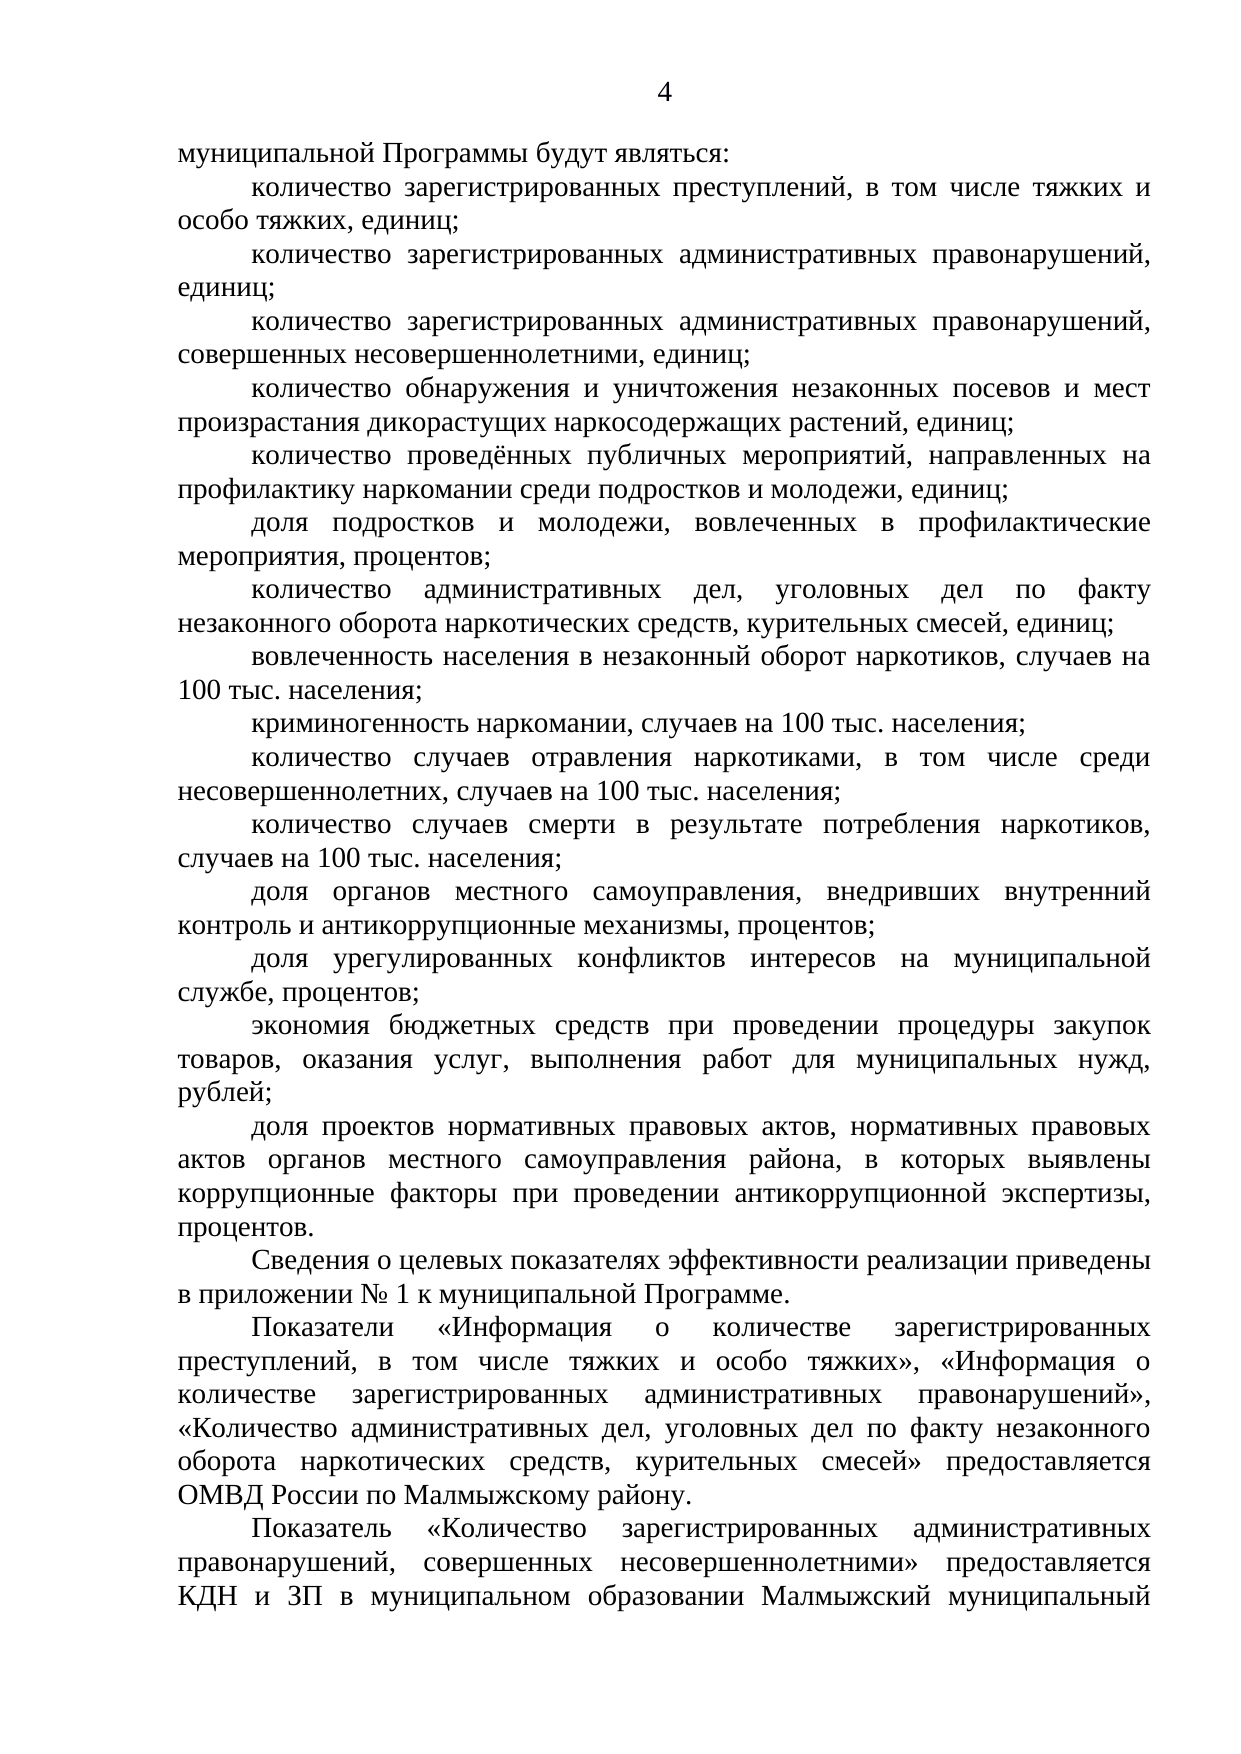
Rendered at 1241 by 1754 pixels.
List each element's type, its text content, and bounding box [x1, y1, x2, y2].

text количество случаев смерти в результате потребления наркотиков, случаев на 100 тыс. населения; [177, 806, 1152, 873]
text количество случаев отравления наркотиками, в том числе среди несовершеннолетних, случаев на 100 тыс. населения; [177, 739, 1152, 806]
text доля проектов нормативных правовых актов, нормативных правовых актов органов местного самоуправления района, в которых выявлены коррупционные факторы при проведении антикоррупционной экспертизы, процентов. [177, 1108, 1152, 1242]
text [177, 135, 1152, 169]
text количество зарегистрированных административных правонарушений, совершенных несовершеннолетними, единиц; [177, 303, 1152, 370]
text доля органов местного самоуправления, внедривших внутренний контроль и антикоррупционные механизмы, процентов; [177, 873, 1152, 940]
text экономия бюджетных средств при проведении процедуры закупок товаров, оказания услуг, выполнения работ для муниципальных нужд, рублей; [177, 1007, 1152, 1108]
text количество административных дел, уголовных дел по факту незаконного оборота наркотических средств, курительных смесей, единиц; [177, 571, 1152, 638]
text количество зарегистрированных административных правонарушений, единиц; [177, 236, 1152, 303]
text доля урегулированных конфликтов интересов на муниципальной службе, процентов; [177, 940, 1152, 1007]
text доля подростков и молодежи, вовлеченных в профилактические мероприятия, процентов; [177, 504, 1152, 571]
text Сведения о целевых показателях эффективности реализации приведены в приложении № 1 к муниципальной Программе. [177, 1242, 1152, 1309]
text вовлеченность населения в незаконный оборот наркотиков, случаев на 100 тыс. населения; [177, 638, 1152, 706]
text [177, 1511, 1152, 1611]
text количество обнаружения и уничтожения незаконных посевов и мест произрастания дикорастущих наркосодержащих растений, единиц; [177, 370, 1152, 437]
text криминогенность наркомании, случаев на 100 тыс. населения; [177, 706, 1152, 739]
text Показатели «Информация о количестве зарегистрированных преступлений, в том числе тяжких и особо тяжких», «Информация о количестве зарегистрированных административных правонарушений», «Количество административных дел, уголовных дел по факту незаконного оборота наркотических средств, курительных смесей» предоставляется ОМВД России по Малмыжскому району. [177, 1309, 1152, 1511]
text количество зарегистрированных преступлений, в том числе тяжких и особо тяжких, единиц; [177, 169, 1152, 236]
text количество проведённых публичных мероприятий, направленных на профилактику наркомании среди подростков и молодежи, единиц; [177, 437, 1152, 504]
